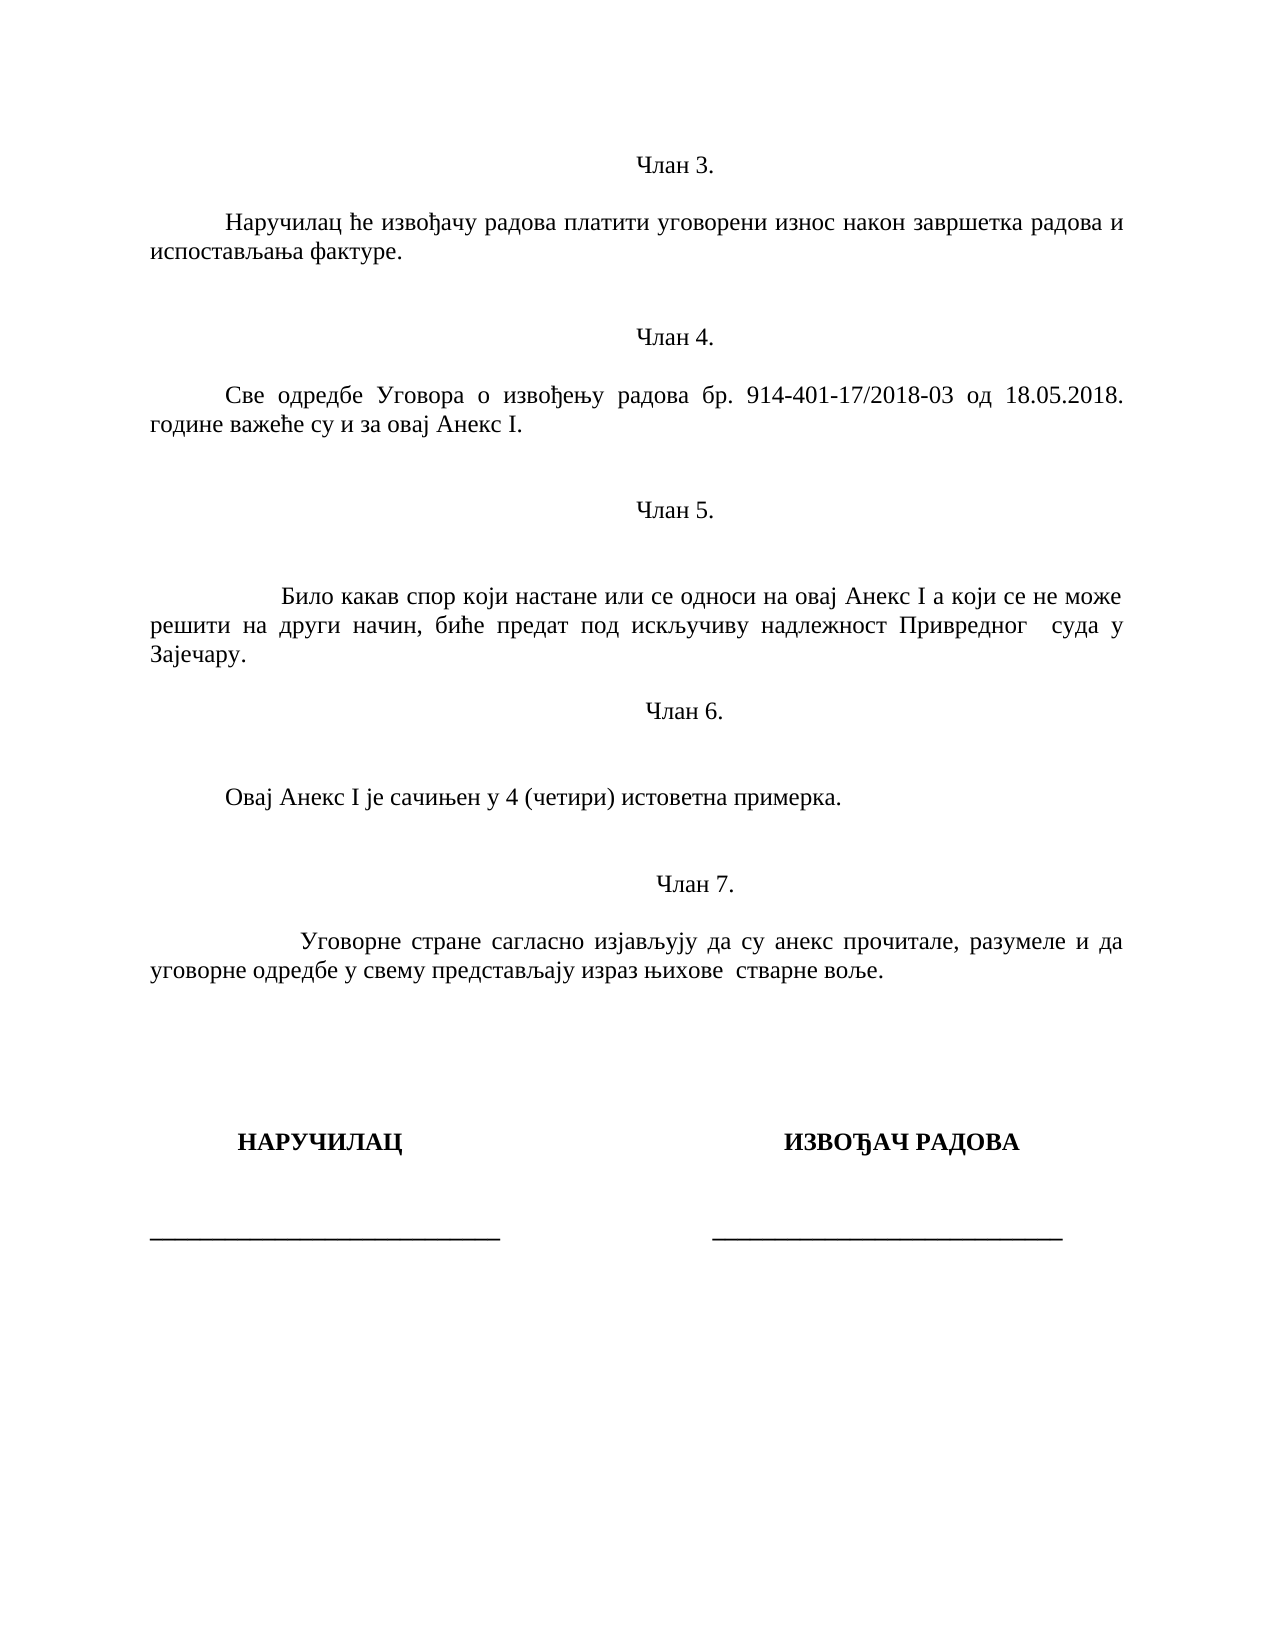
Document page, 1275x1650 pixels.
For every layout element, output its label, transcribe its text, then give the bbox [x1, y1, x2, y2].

text Члан 5. [150, 495, 1125, 524]
text НАРУЧИЛАЦ ИЗВОЂАЧ РАДОВА [150, 1127, 1125, 1156]
text Овај Анекс I је сачињен у 4 (четири) истоветна примерка. [150, 782, 1125, 811]
text Све одредбе Уговора о извођењу радова бр. 914-401-17/2018-03 од 18.05.2018. године важеће су и за овај Анекс I. [150, 380, 1125, 437]
text ____________________________ ____________________________ [150, 1214, 1125, 1242]
text Наручилац ће извођачу радова платити уговорени износ након завршетка радова и испостављања фактуре. [150, 207, 1125, 265]
text Члан 7. [150, 869, 1125, 897]
text Уговорне стране сагласно изјављују да су анекс прочитале, разумеле и да уговорне одредбе у свему представљају израз њихове стварне воље. [150, 926, 1125, 984]
text Члан 3. [150, 150, 1125, 179]
text Члан 4. [150, 322, 1125, 351]
text Било какав спор који настане или се односи на овај Анекс I а који се не може решити на други начин, биће предат под искључиву надлежност Привредног суда у Зајечару. [150, 581, 1125, 667]
text Члан 6. [150, 696, 1125, 725]
